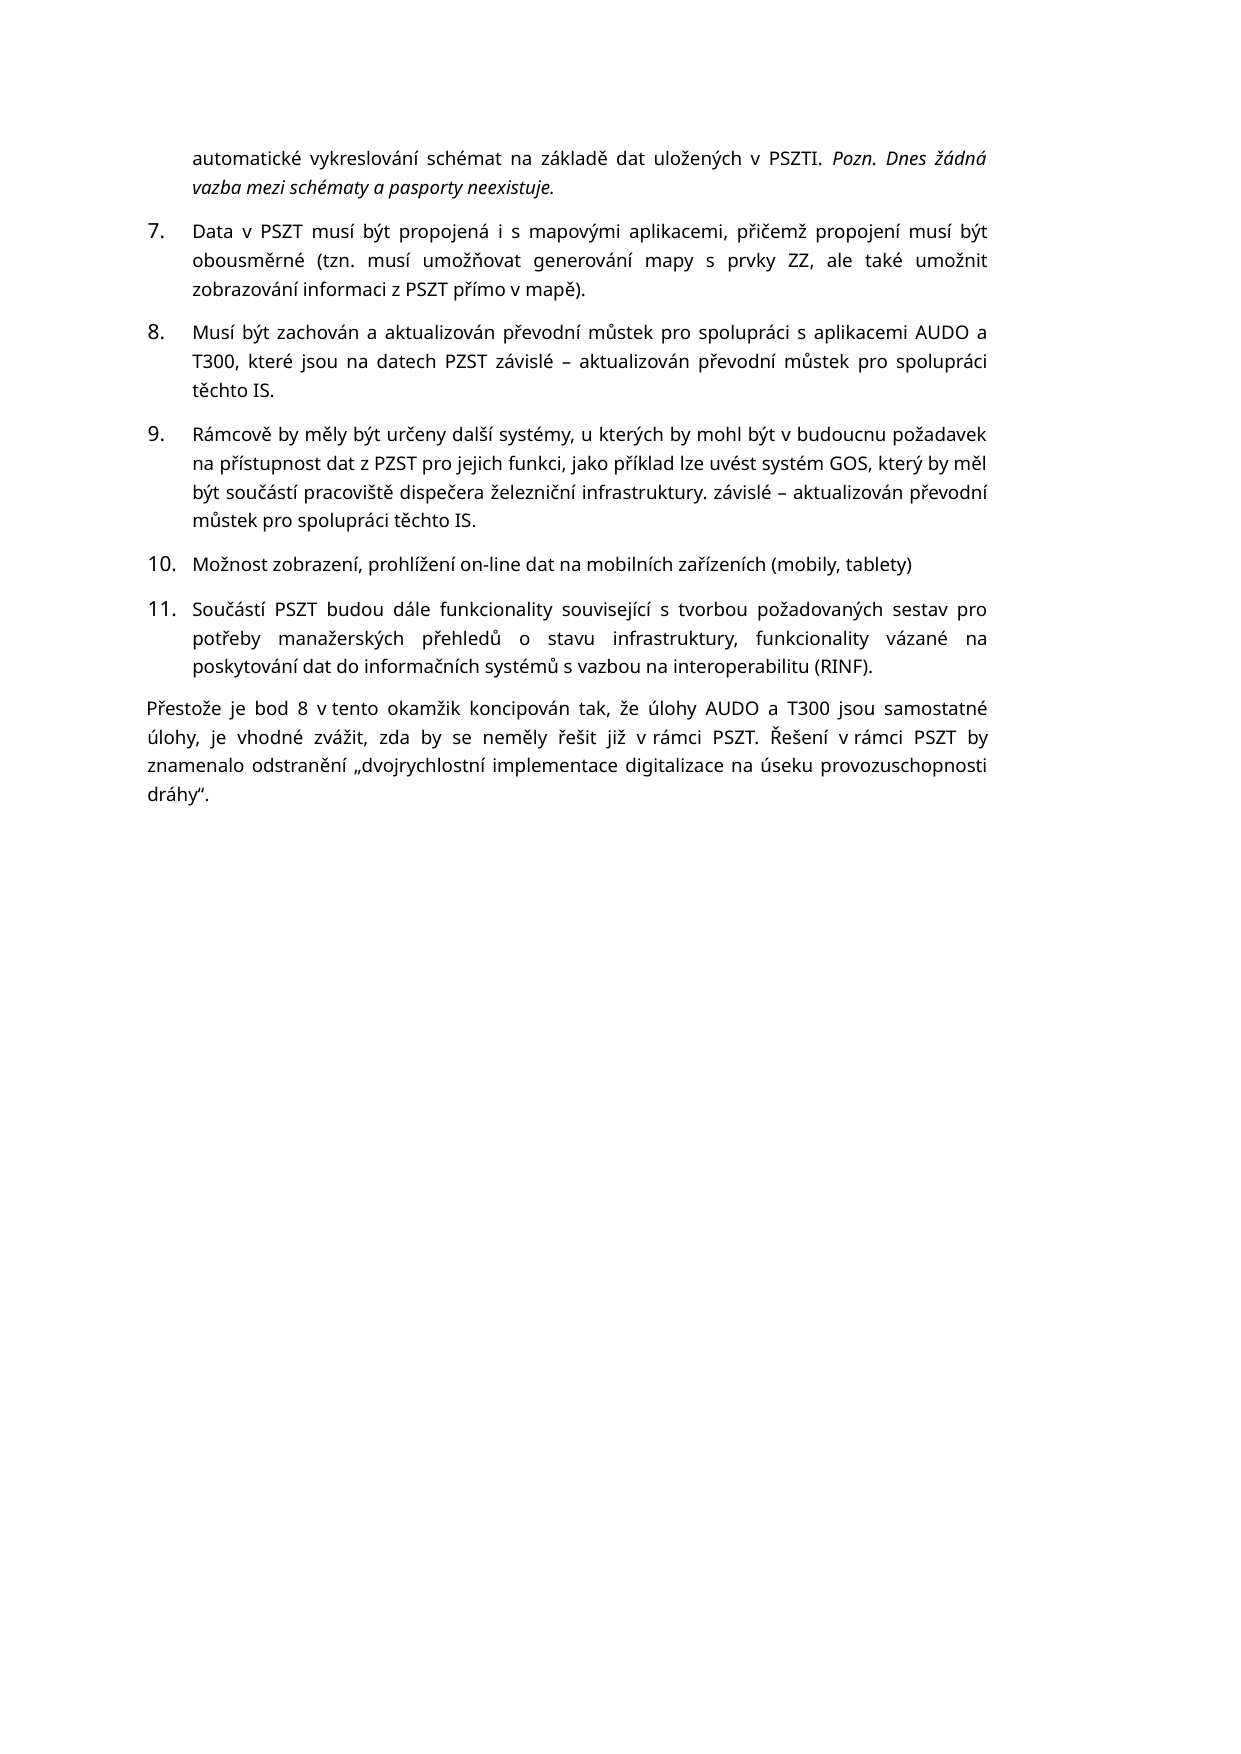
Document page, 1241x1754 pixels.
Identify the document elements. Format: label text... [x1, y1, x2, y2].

list Možnost zobrazení, prohlížení on-line dat na mobilních zařízeních (mobily, tablety) [147, 549, 988, 577]
list Data v PSZT musí být propojená i s mapovými aplikacemi, přičemž propojení musí být obousměrné (tzn. musí umožňovat generování mapy s prvky ZZ, ale také umožnit zobrazování informaci z PSZT přímo v mapě). [147, 216, 988, 301]
text Přestože je bod 8 v tento okamžik koncipován tak, že úlohy AUDO a T300 jsou samostatné úlohy, je vhodné zvážit, zda by se neměly řešit již v rámci PSZT. Řešení v rámci PSZT by znamenalo odstranění „dvojrychlostní implementace digitalizace na úseku provozuschopnosti dráhy“. [146, 695, 988, 807]
list Součástí PSZT budou dále funkcionality související s tvorbou požadovaných sestav pro potřeby manažerských přehledů o stavu infrastruktury, funkcionality vázané na poskytování dat do informačních systémů s vazbou na interoperabilitu (RINF). [147, 594, 988, 679]
list Rámcově by měly být určeny další systémy, u kterých by mohl být v budoucnu požadavek na přístupnost dat z PZST pro jejich funkci, jako příklad lze uvést systém GOS, který by měl být součástí pracoviště dispečera železniční infrastruktury. závislé – aktualizován převodní můstek pro spolupráci těchto IS. [147, 419, 988, 533]
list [147, 146, 988, 200]
list Musí být zachován a aktualizován převodní můstek pro spolupráci s aplikacemi AUDO a T300, které jsou na datech PZST závislé – aktualizován převodní můstek pro spolupráci těchto IS. [147, 317, 988, 403]
